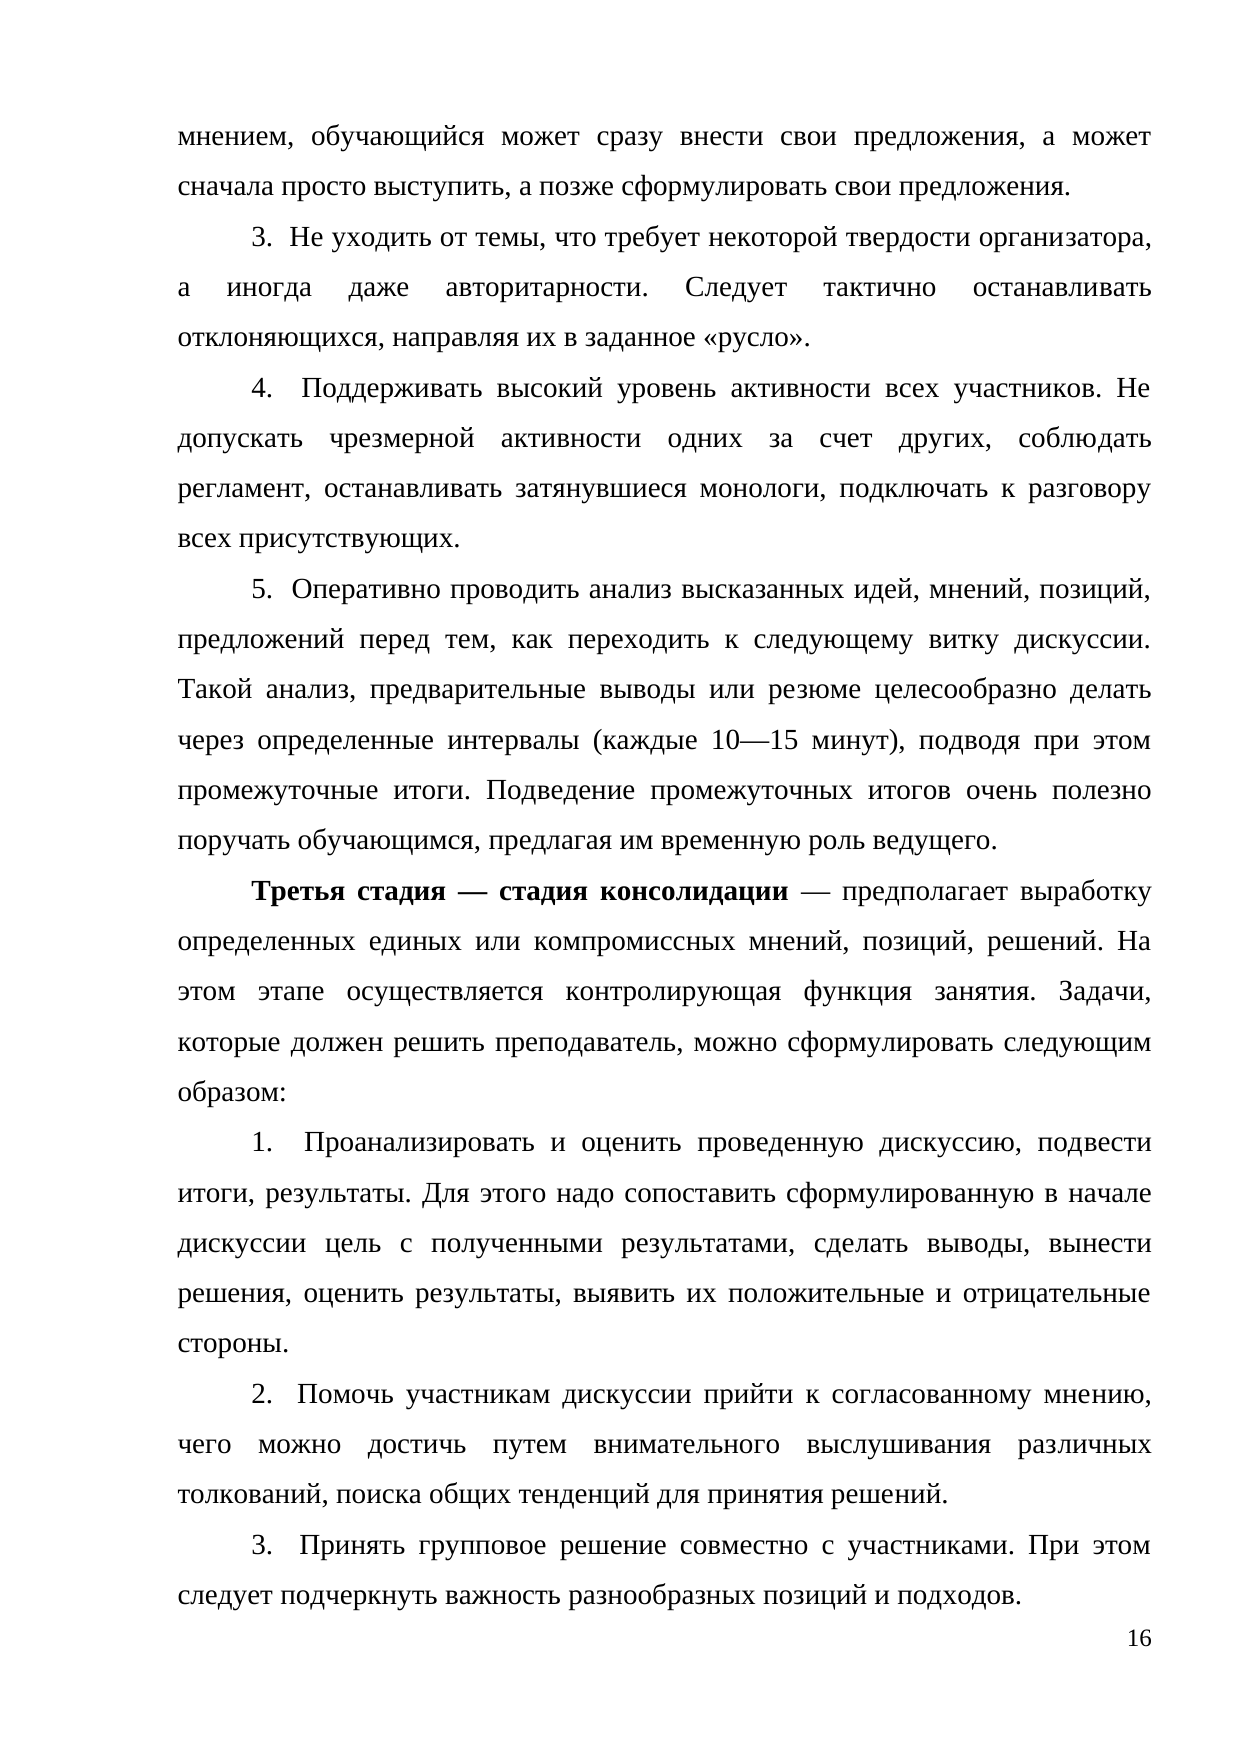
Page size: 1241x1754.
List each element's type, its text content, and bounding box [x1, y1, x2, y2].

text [177, 118, 1152, 202]
text 5. Оперативно проводить анализ высказанных идей, мнений, позиций, предложений перед тем, как переходить к следующему витку дискуссии. Такой анализ, предварительные выводы или резюме целесообразно делать через определенные интервалы (каждые 10—15 минут), подводя при этом промежуточные итоги. Подведение промежуточных итогов очень полезно поручать обучающимся, предлагая им временную роль ведущего. [177, 571, 1152, 856]
text 2. Помочь участникам дискуссии прийти к согласованному мнению, чего можно достичь путем внимательного выслушивания различных толкований, поиска общих тенденций для принятия решений. [177, 1376, 1152, 1510]
text 1. Проанализировать и оценить проведенную дискуссию, подвести итоги, результаты. Для этого надо сопоставить сформулированную в начале дискуссии цель с полученными результатами, сделать выводы, вынести решения, оценить результаты, выявить их положительные и отрицательные стороны. [177, 1124, 1152, 1359]
text Третья стадия — стадия консолидации — предполагает выработку определенных единых или компромиссных мнений, позиций, решений. На этом этапе осуществляется контролирующая функция занятия. Задачи, которые должен решить преподаватель, можно сформулировать следующим образом: [177, 873, 1152, 1108]
text 4. Поддерживать высокий уровень активности всех участников. Не допускать чрезмерной активности одних за счет других, соблюдать регламент, останавливать затянувшиеся монологи, подключать к разговору всех присутствующих. [177, 370, 1152, 554]
text 3. Принять групповое решение совместно с участниками. При этом следует подчеркнуть важность разнообразных позиций и подходов. [177, 1527, 1152, 1611]
text 3. Не уходить от темы, что требует некоторой твердости организатора, а иногда даже авторитарности. Следует тактично останавливать отклоняющихся, направляя их в заданное «русло». [177, 219, 1152, 353]
